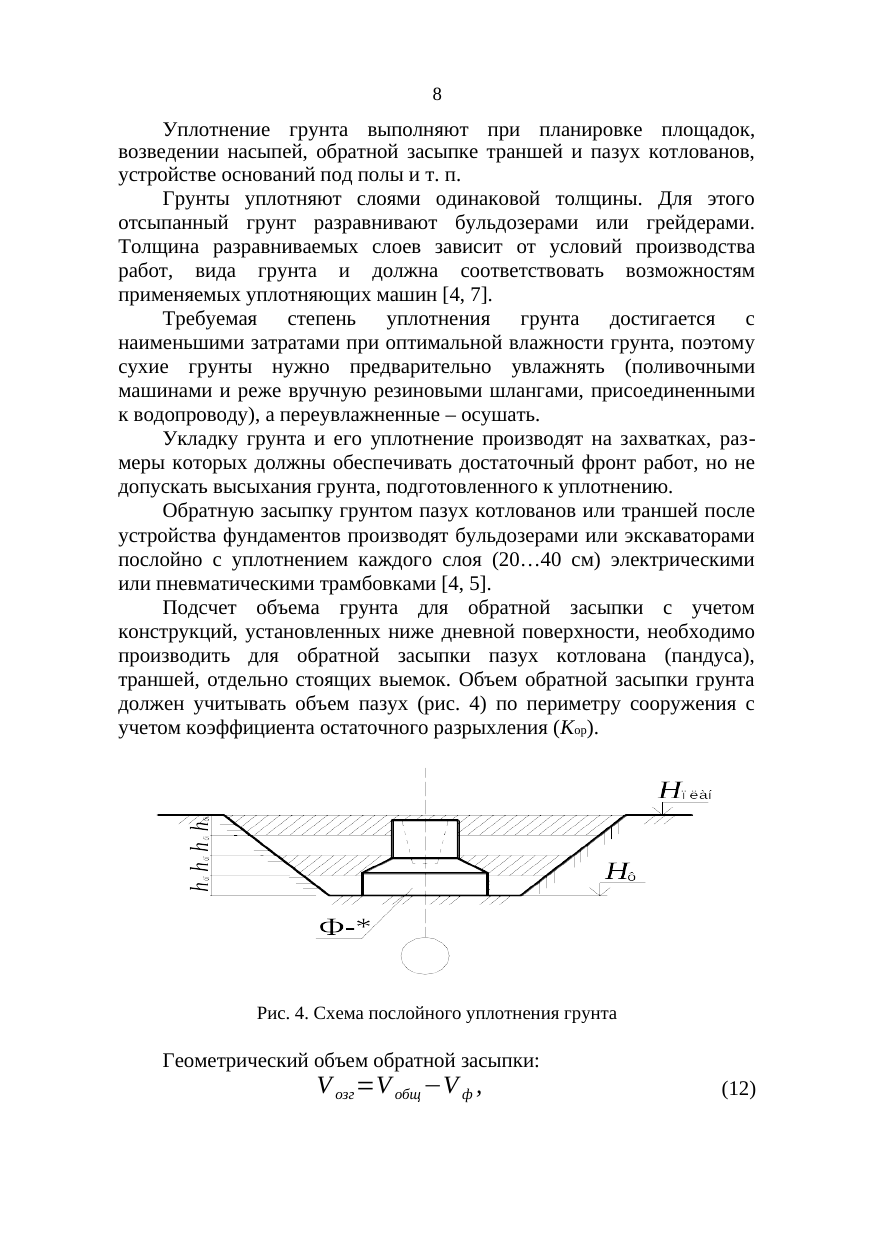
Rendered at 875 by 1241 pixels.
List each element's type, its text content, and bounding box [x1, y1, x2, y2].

text Грунты уплотняют слоями одинаковой толщины. Для этого отсыпанный грунт разравнивают бульдозерами или грейдерами. Толщина разравниваемых слоев зависит от условий производства работ, вида грунта и должна соответствовать возможностям применяемых уплотняющих машин [4, 7]. [118, 186, 756, 306]
text Уплотнение грунта выполняют при планировке площадок, возведении насыпей, обратной засыпке траншей и пазух котлованов, устройстве оснований под полы и т. п. [118, 118, 756, 186]
text Геометрический объем обратной засыпки: [118, 1048, 756, 1072]
text (12) [118, 1072, 756, 1103]
text Подсчет объема грунта для обратной засыпки с учетом конструкций, установленных ниже дневной поверхности, необходимо производить для обратной засыпки пазух котлована (пандуса), траншей, отдельно стоящих выемок. Объем обратной засыпки грунта должен учитывать объем пазух (рис. 4) по периметру сооружения с учетом коэффициента остаточного разрыхления (Кор). [118, 595, 756, 739]
text Укладку грунта и его уплотнение производят на захватках, размеры которых должны обеспечивать достаточный фронт работ, но не допускать высыхания грунта, подготовленного к уплотнению. [118, 426, 756, 498]
text Требуемая степень уплотнения грунта достигается с наименьшими затратами при оптимальной влажности грунта, поэтому сухие грунты нужно предварительно увлажнять (поливочными машинами и реже вручную резиновыми шлангами, присоединенными к водопроводу), а переувлажненные – осушать. [118, 306, 756, 426]
text Обратную засыпку грунтом пазух котлованов или траншей после устройства фундаментов производят бульдозерами или экскаваторами послойно с уплотнением каждого слоя (20…40 см) электрическими или пневматическими трамбовками [4, 5]. [118, 498, 756, 595]
text Рис. 4. Схема послойного уплотнения грунта [118, 1002, 756, 1023]
